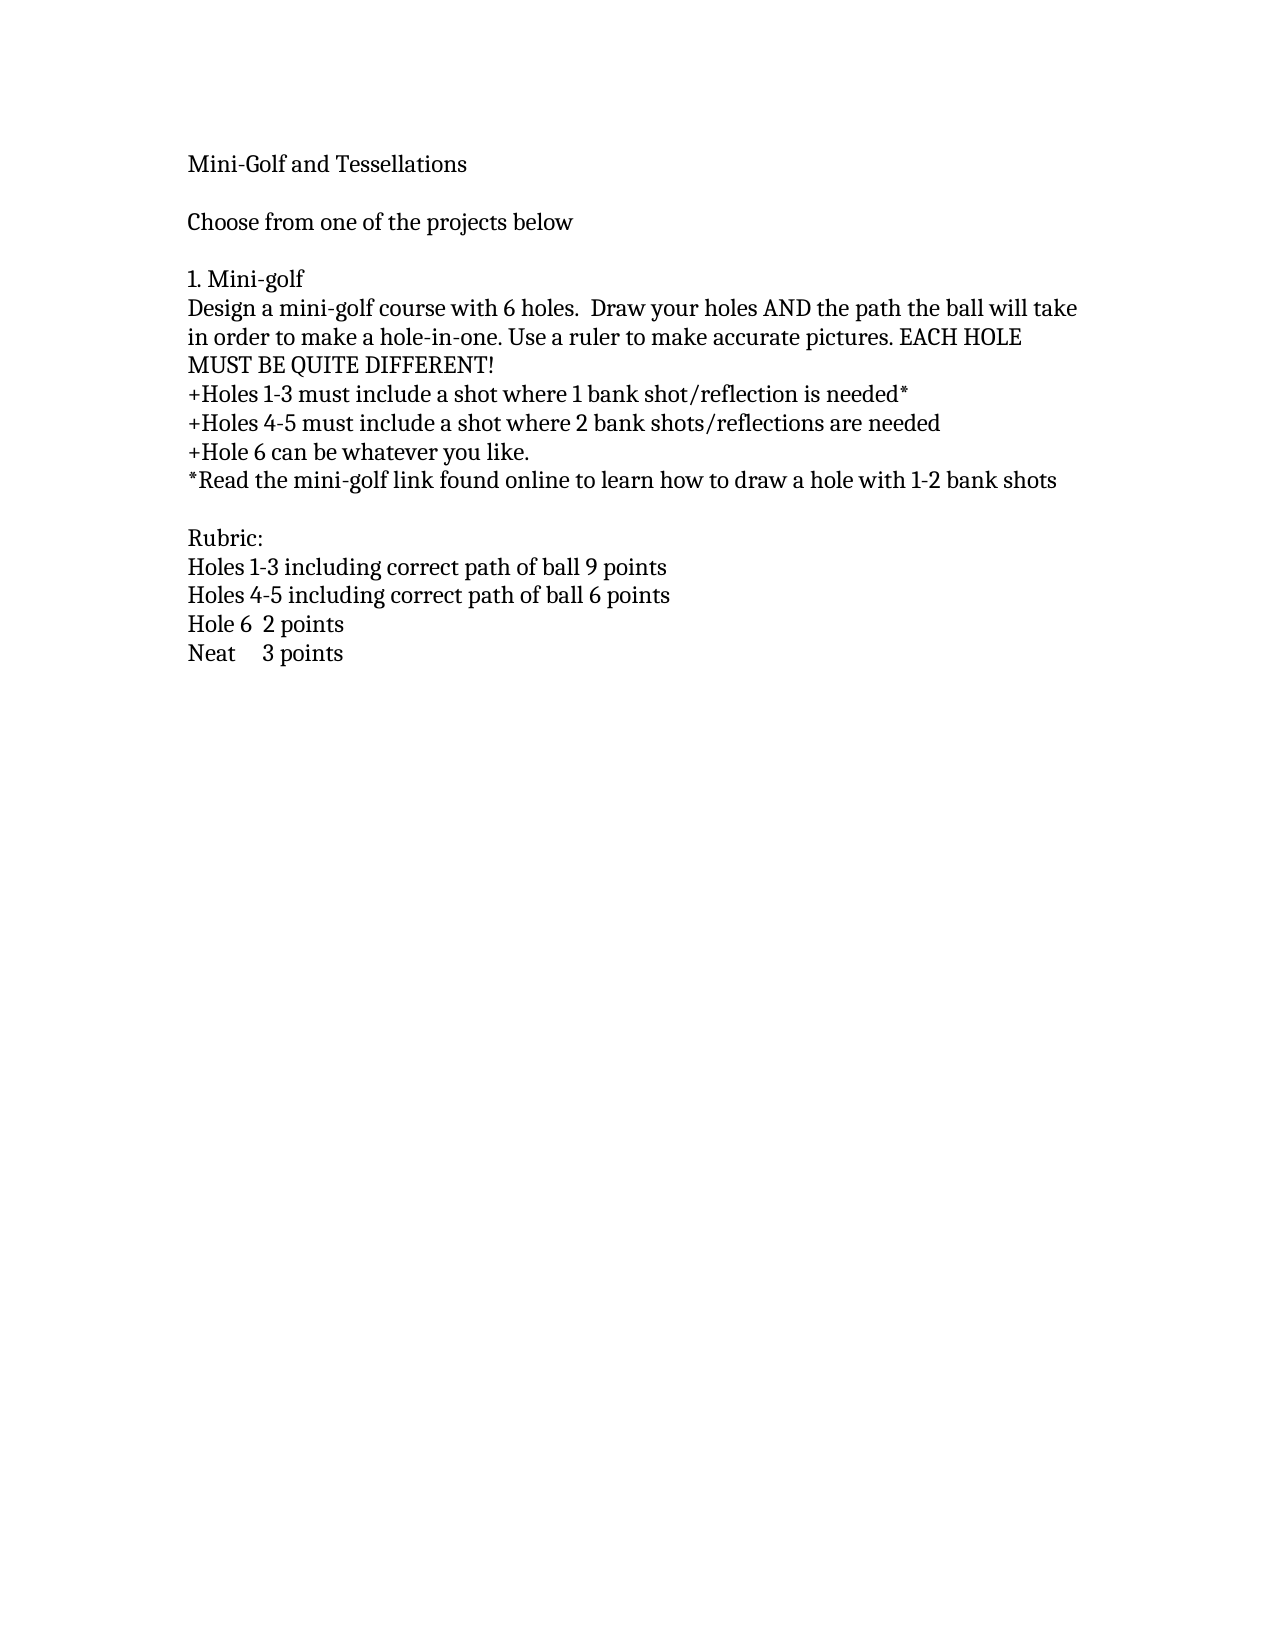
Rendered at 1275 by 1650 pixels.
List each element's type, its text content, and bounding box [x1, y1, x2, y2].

text Choose from one of the projects below [187, 207, 1087, 236]
text Hole 6 2 points [187, 610, 1087, 639]
text +Holes 1-3 must include a shot where 1 bank shot/reflection is needed* [187, 380, 1087, 409]
text Design a mini-golf course with 6 holes. Draw your holes AND the path the ball will take in order to make a hole-in-one. Use a ruler to make accurate pictures. EACH HOLE MUST BE QUITE DIFFERENT! [187, 294, 1087, 380]
text +Holes 4-5 must include a shot where 2 bank shots/reflections are needed [187, 409, 1087, 437]
text Neat 3 points [187, 639, 1087, 667]
text Holes 1-3 including correct path of ball 9 points [187, 552, 1087, 581]
text Mini-Golf and Tessellations [187, 150, 1087, 179]
text Rubric: [187, 524, 1087, 552]
text 1. Mini-golf [187, 265, 1087, 294]
text Holes 4-5 including correct path of ball 6 points [187, 581, 1087, 610]
text *Read the mini-golf link found online to learn how to draw a hole with 1-2 bank shots [187, 466, 1087, 495]
text +Hole 6 can be whatever you like. [187, 437, 1087, 466]
